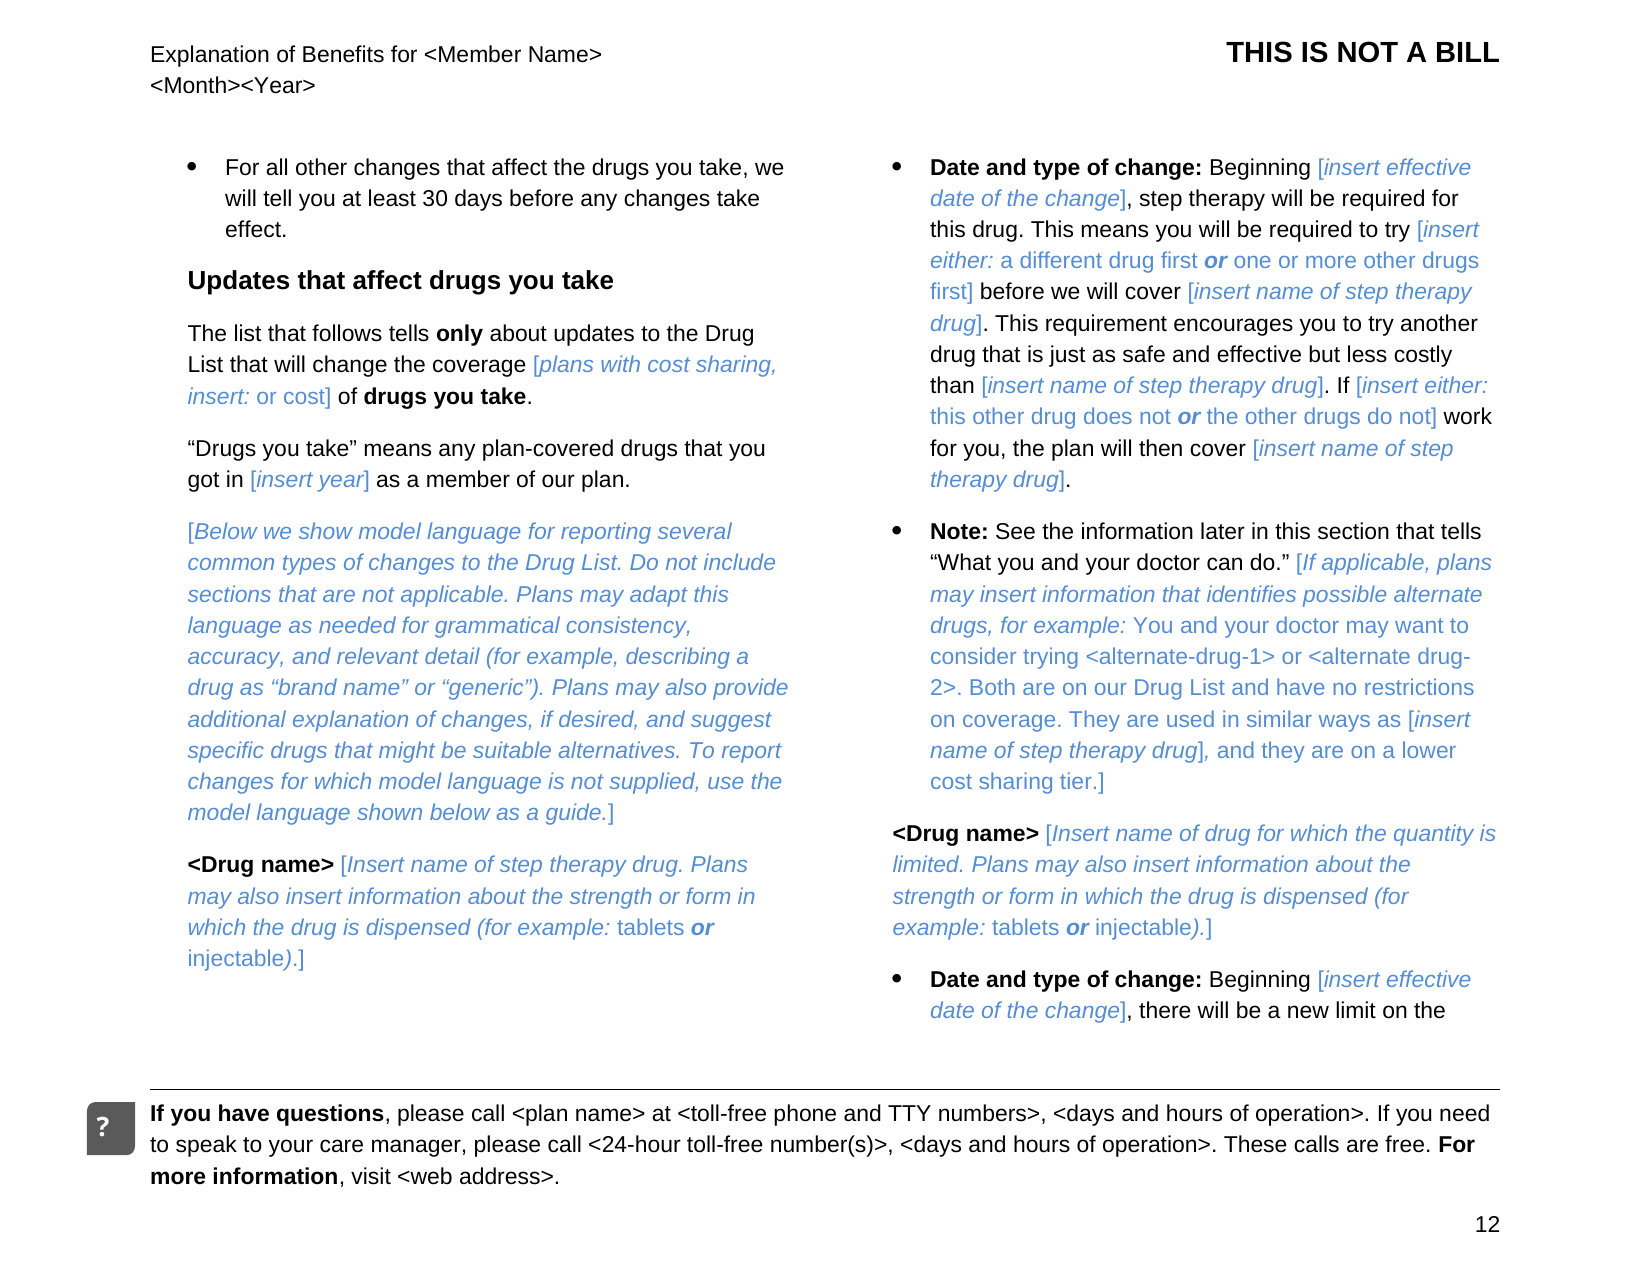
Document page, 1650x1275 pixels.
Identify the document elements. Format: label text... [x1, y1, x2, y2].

list For all other changes that affect the drugs you take, we will tell you at least 30 days before any changes take effect. [187, 150, 795, 244]
text [Below we show model language for reporting several common types of changes to the Drug List. Do not include sections that are not applicable. Plans may adapt this language as needed for grammatical consistency, accuracy, and relevant detail (for example, describing a drug as “brand name” or “generic”). Plans may also provide additional explanation of changes, if desired, and suggest specific drugs that might be suitable alternatives. To report changes for which model language is not supplied, use the model language shown below as a guide.] [187, 514, 795, 827]
list Date and type of change: Beginning [insert effective date of the change], step therapy will be required for this drug. This means you will be required to try [insert either: a different drug first or one or more other drugs first] before we will cover [insert name of step therapy drug]. This requirement encourages you to try another drug that is just as safe and effective but less costly than [insert name of step therapy drug]. If [insert either: this other drug does not or the other drugs do not] work for you, the plan will then cover [insert name of step therapy drug]. [892, 150, 1500, 494]
text The list that follows tells only about updates to the Drug List that will change the coverage [plans with cost sharing, insert: or cost] of drugs you take. [187, 317, 795, 410]
subtitle Updates that affect drugs you take [187, 264, 720, 296]
text “Drugs you take” means any plan-covered drugs that you got in [insert year] as a member of our plan. [187, 431, 795, 494]
list Note: See the information later in this section that tells “What you and your doctor can do.” [If applicable, plans may insert information that identifies possible alternate drugs, for example: You and your doctor may want to consider trying <alternate-drug-1> or <alternate drug-2>. Both are on our Drug List and have no restrictions on coverage. They are used in similar ways as [insert name of step therapy drug], and they are on a lower cost sharing tier.] [892, 514, 1500, 796]
text <Drug name> [Insert name of step therapy drug. Plans may also insert information about the strength or form in which the drug is dispensed (for example: tablets or injectable).] [187, 848, 795, 973]
text <Drug name> [Insert name of drug for which the quantity is limited. Plans may also insert information about the strength or form in which the drug is dispensed (for example: tablets or injectable).] [892, 817, 1500, 942]
